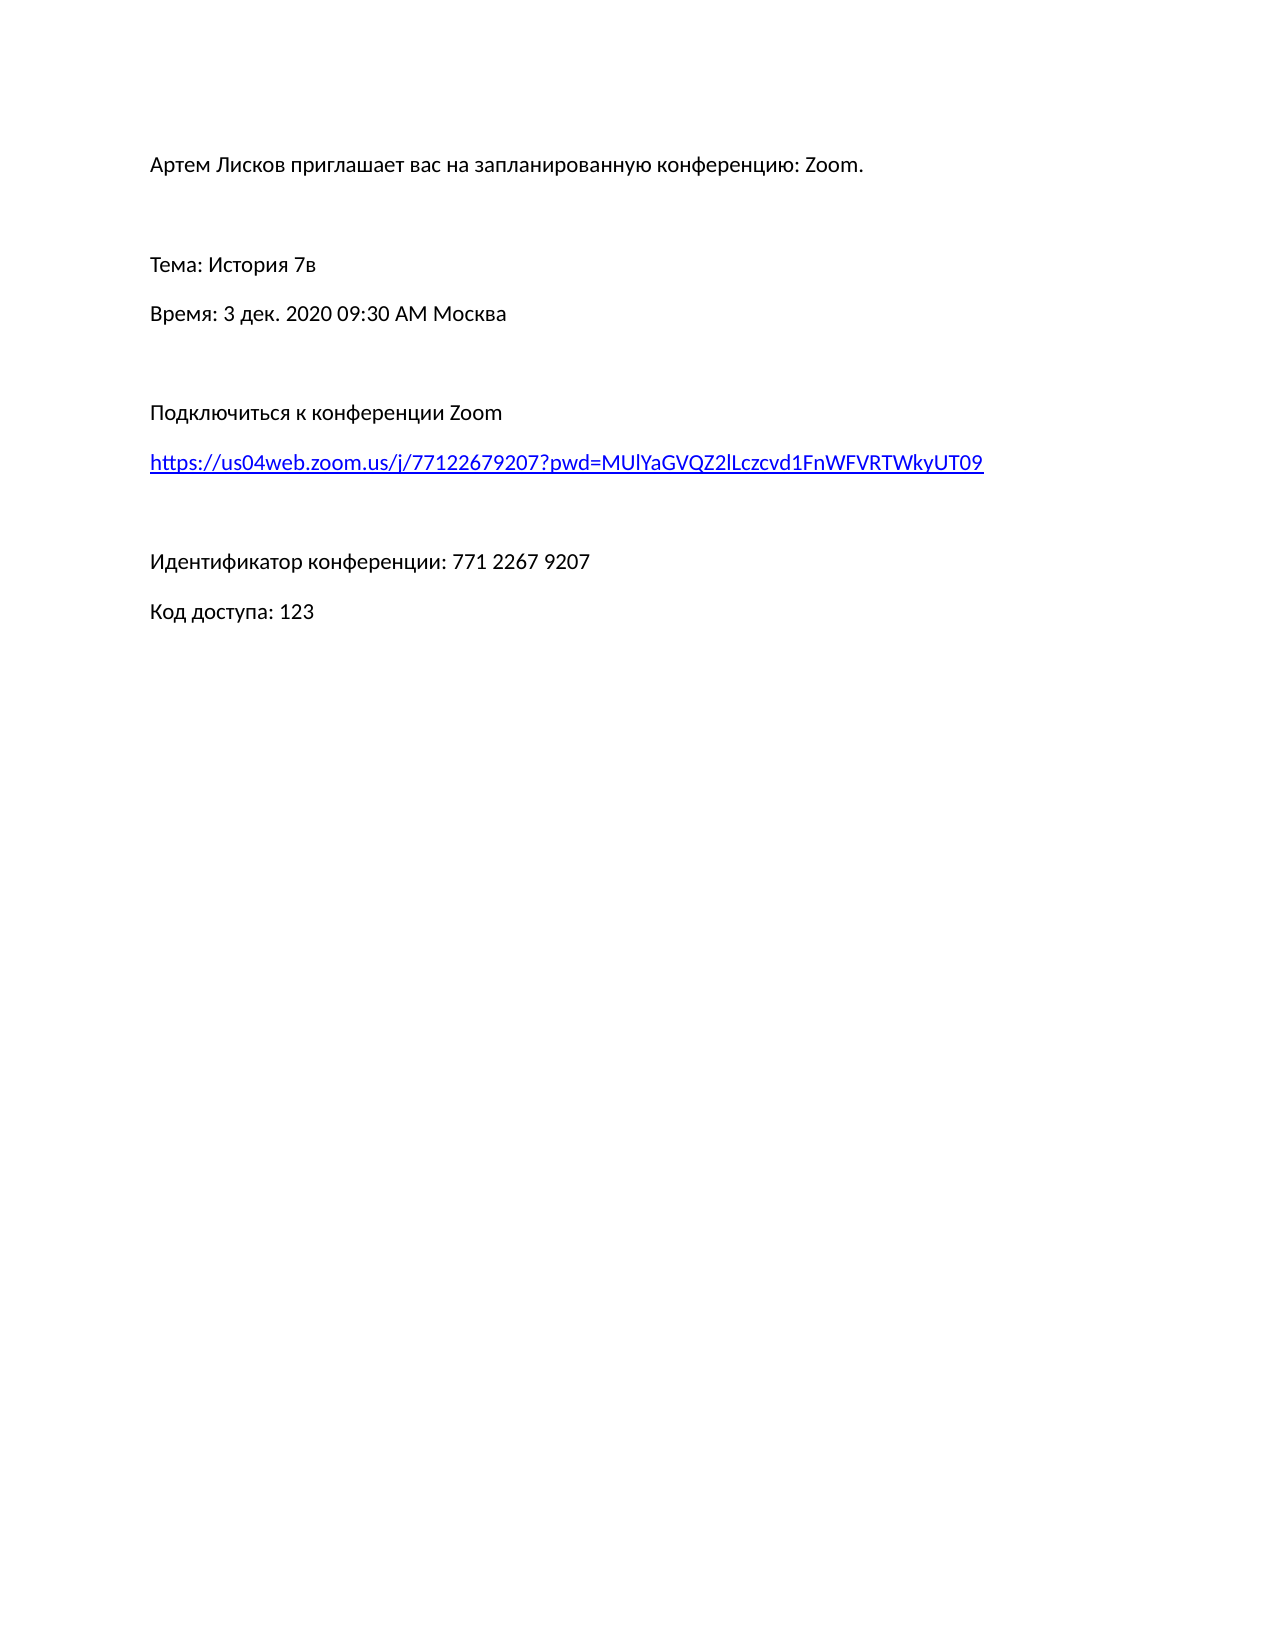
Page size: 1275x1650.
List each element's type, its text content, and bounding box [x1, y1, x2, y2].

text Время: 3 дек. 2020 09:30 AM Москва [150, 299, 1125, 327]
text Идентификатор конференции: 771 2267 9207 [150, 547, 1125, 575]
text https://us04web.zoom.us/j/77122679207?pwd=MUlYaGVQZ2lLczcvd1FnWFVRTWkyUT09 [150, 447, 1125, 476]
text ﻿Артем Лисков приглашает вас на запланированную конференцию: Zoom. [150, 150, 1125, 179]
text Подключиться к конференции Zoom [150, 398, 1125, 427]
text Тема: История 7в [150, 249, 1125, 278]
text Код доступа: 123 [150, 596, 1125, 625]
